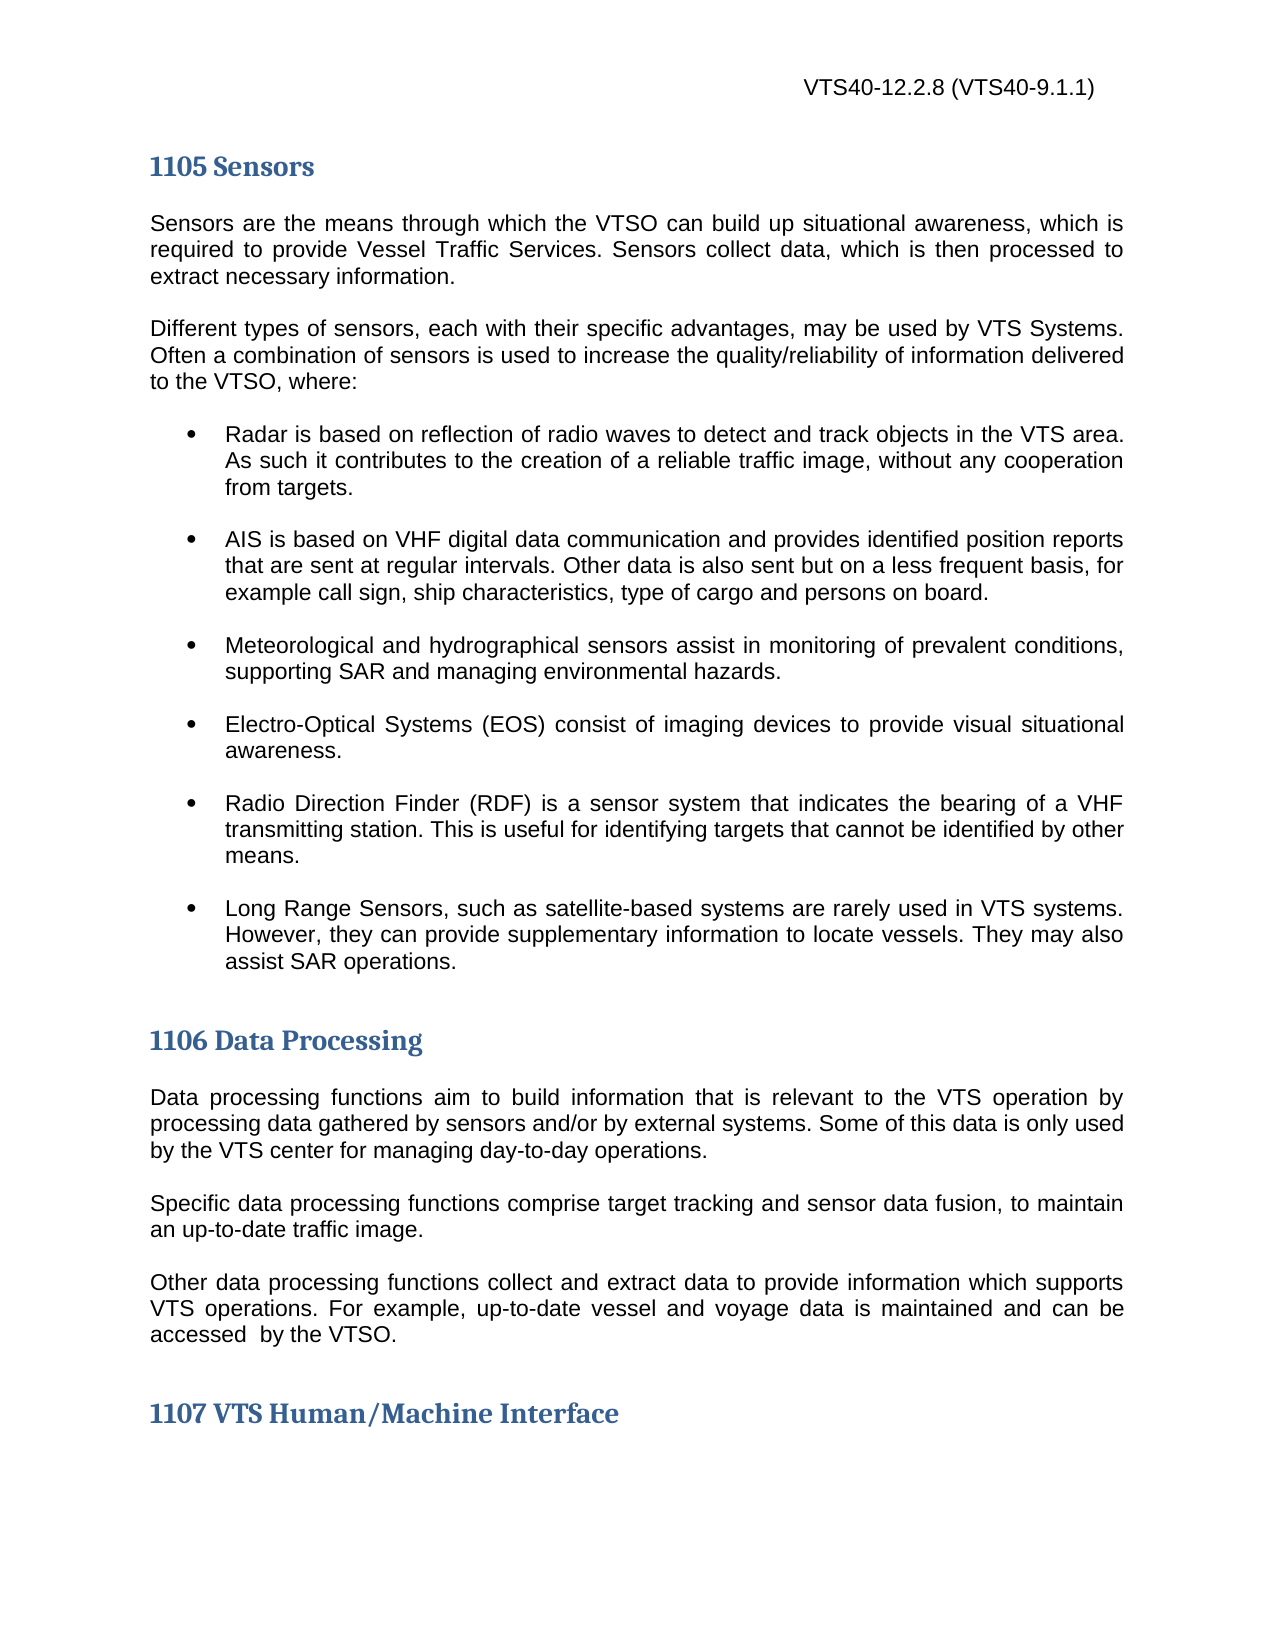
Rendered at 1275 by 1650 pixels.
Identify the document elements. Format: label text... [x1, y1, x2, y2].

list Meteorological and hydrographical sensors assist in monitoring of prevalent conditions, supporting SAR and managing environmental hazards. [187, 632, 1125, 684]
subtitle 1107 VTS Human/Machine Interface [150, 1398, 1125, 1431]
text Specific data processing functions comprise target tracking and sensor data fusion, to maintain an up-to-date traffic image. [150, 1189, 1125, 1242]
text Sensors are the means through which the VTSO can build up situational awareness, which is required to provide Vessel Traffic Services. Sensors collect data, which is then processed to extract necessary information. [150, 210, 1125, 289]
list Long Range Sensors, such as satellite-based systems are rarely used in VTS systems. However, they can provide supplementary information to locate vessels. They may also assist SAR operations. [187, 895, 1125, 974]
list Radio Direction Finder (RDF) is a sensor system that indicates the bearing of a VHF transmitting station. This is useful for identifying targets that cannot be identified by other means. [187, 790, 1125, 869]
list AIS is based on VHF digital data communication and provides identified position reports that are sent at regular intervals. Other data is also sent but on a less frequent basis, for example call sign, ship characteristics, type of cargo and persons on board. [187, 526, 1125, 605]
list Electro-Optical Systems (EOS) consist of imaging devices to provide visual situational awareness. [187, 711, 1125, 763]
list Radar is based on reflection of radio waves to detect and track objects in the VTS area. As such it contributes to the creation of a reliable traffic image, without any cooperation from targets. [187, 421, 1125, 500]
subtitle 1105 Sensors [150, 150, 1125, 183]
subtitle 1106 Data Processing [150, 1024, 1125, 1058]
text Data processing functions aim to build information that is relevant to the VTS operation by processing data gathered by sensors and/or by external systems. Some of this data is only used by the VTS center for managing day-to-day operations. [150, 1084, 1125, 1163]
text Different types of sensors, each with their specific advantages, may be used by VTS Systems. Often a combination of sensors is used to increase the quality/reliability of information delivered to the VTSO, where: [150, 315, 1125, 394]
text Other data processing functions collect and extract data to provide information which supports VTS operations. For example, up-to-date vessel and voyage data is maintained and can be accessed by the VTSO. [150, 1268, 1125, 1348]
